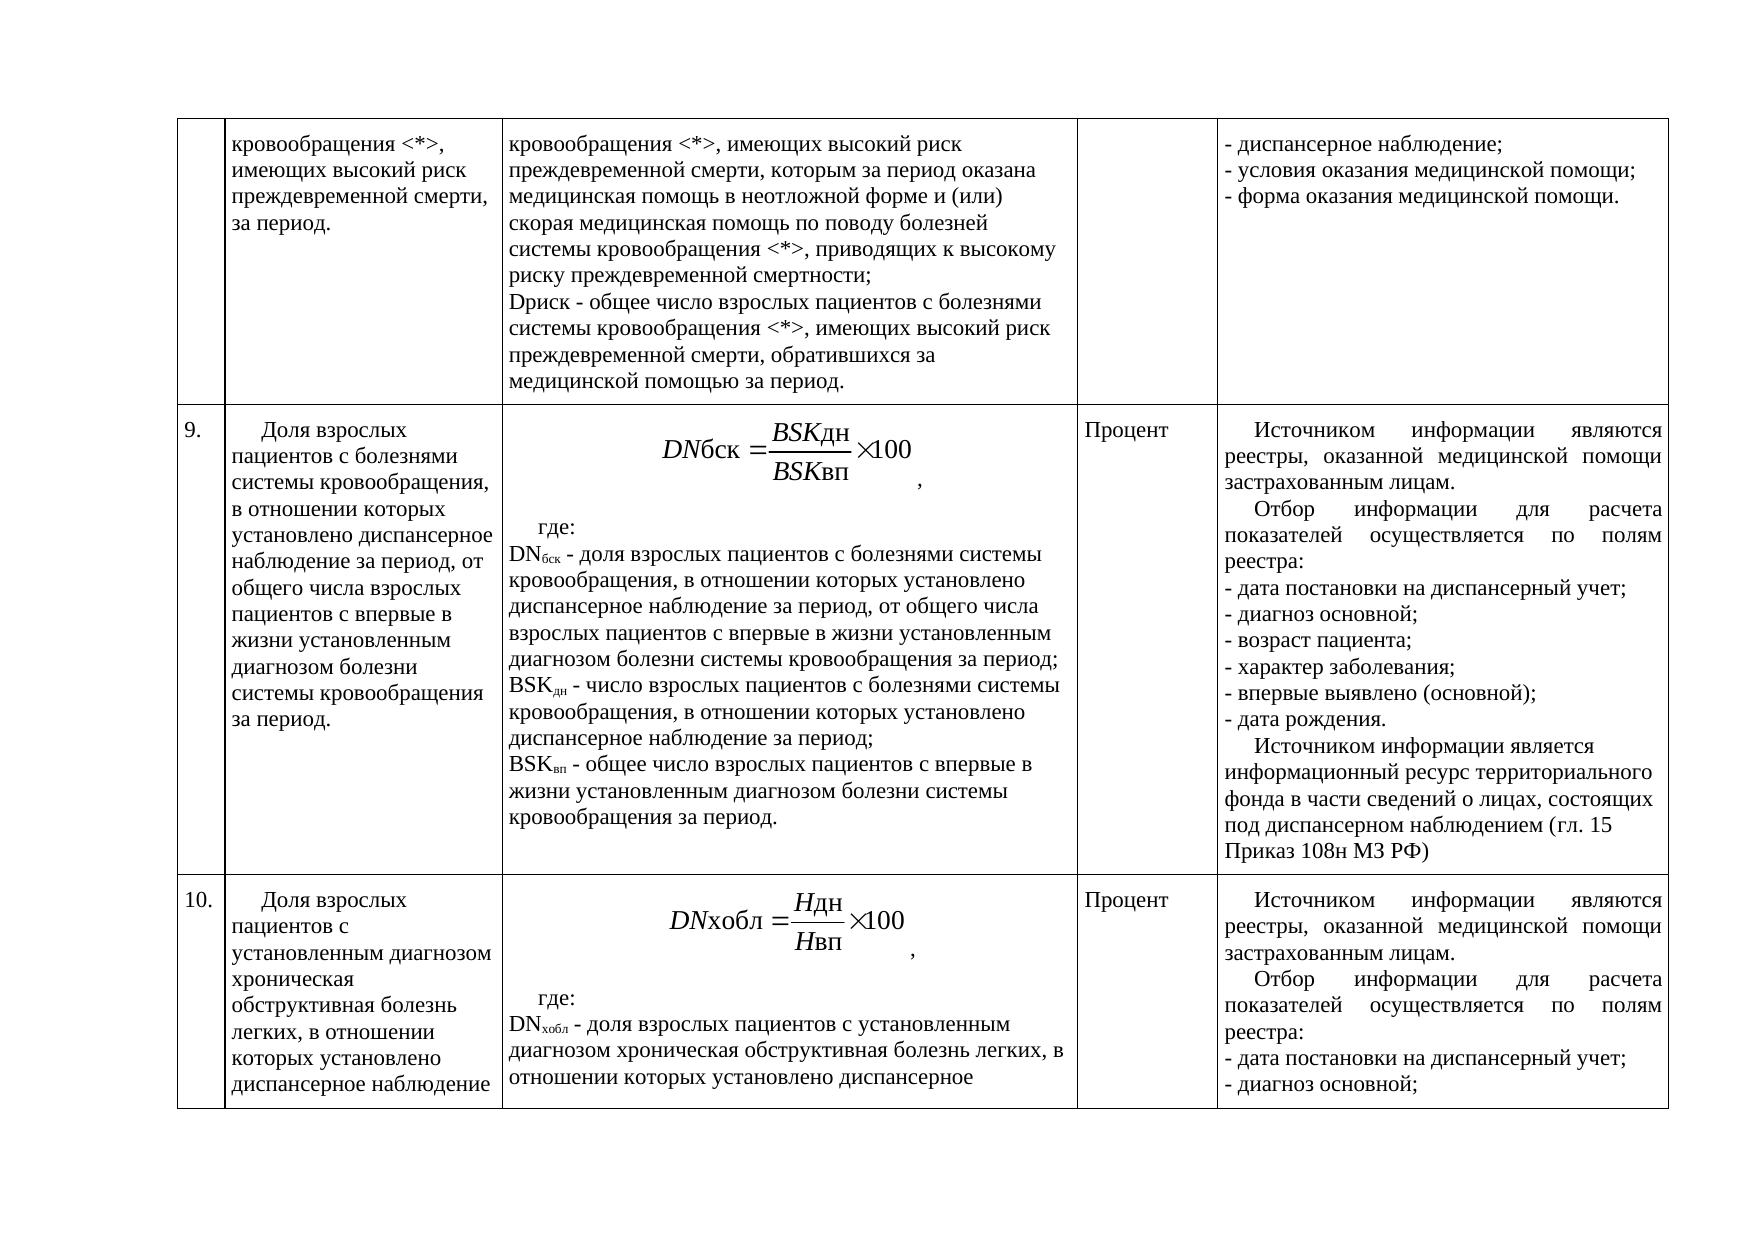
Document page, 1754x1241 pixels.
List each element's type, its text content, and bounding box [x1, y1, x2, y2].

table_cell Процент [1078, 405, 1217, 874]
table_cell Источником информации являются реестры, оказанной медицинской помощи застрахованным лицам. Отбор информации для расчета показателей осуществляется по полям реестра: - дата постановки на диспансерный учет; - диагноз основной; - возраст пациента; - характер заболевания; - впервые выявлено (основной); - дата рождения. Источником информации является информационный ресурс территориального фонда в части сведений о лицах, состоящих под диспансерном наблюдением (гл. 15 Приказ 108н МЗ РФ) [1218, 405, 1668, 874]
table_cell , [503, 875, 1077, 972]
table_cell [503, 119, 1077, 404]
table_cell где: DNбск - доля взрослых пациентов с болезнями системы кровообращения, в отношении которых установлено диспансерное наблюдение за период, от общего числа взрослых пациентов с впервые в жизни установленным диагнозом болезни системы кровообращения за период; BSKдн - число взрослых пациентов с болезнями системы кровообращения, в отношении которых установлено диспансерное наблюдение за период; BSKвп - общее число взрослых пациентов с впервые в жизни установленным диагнозом болезни системы кровообращения за период. [503, 502, 1077, 874]
table_cell Доля взрослых пациентов с болезнями системы кровообращения, в отношении которых установлено диспансерное наблюдение за период, от общего числа взрослых пациентов с впервые в жизни установленным диагнозом болезни системы кровообращения за период. [226, 405, 502, 874]
table_cell 10. [178, 875, 224, 1107]
table_cell Процент [1078, 875, 1217, 1107]
table_cell Доля взрослых пациентов с установленным диагнозом хроническая обструктивная болезнь легких, в отношении которых установлено диспансерное наблюдение за период, от общего числа взрослых пациентов с впервые в жизни установленным диагнозом хроническая обструктивная болезнь легких за период. [226, 875, 502, 1107]
table_cell , [503, 405, 1077, 502]
table_cell 9. [178, 405, 224, 874]
table_cell Источником информации являются реестры, оказанной медицинской помощи застрахованным лицам. Отбор информации для расчета показателей осуществляется по полям реестра: - дата постановки на диспансерный учет; - диагноз основной; - возраст пациента; - характер заболевания; - впервые выявлено (основной); - дата рождения. Источником информации является информационный ресурс территориального фонда в части сведений о лицах, состоящих под диспансерном наблюдением (гл. 15 Приказ 108н МЗ РФ) [1218, 875, 1668, 1107]
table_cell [503, 972, 1077, 1107]
